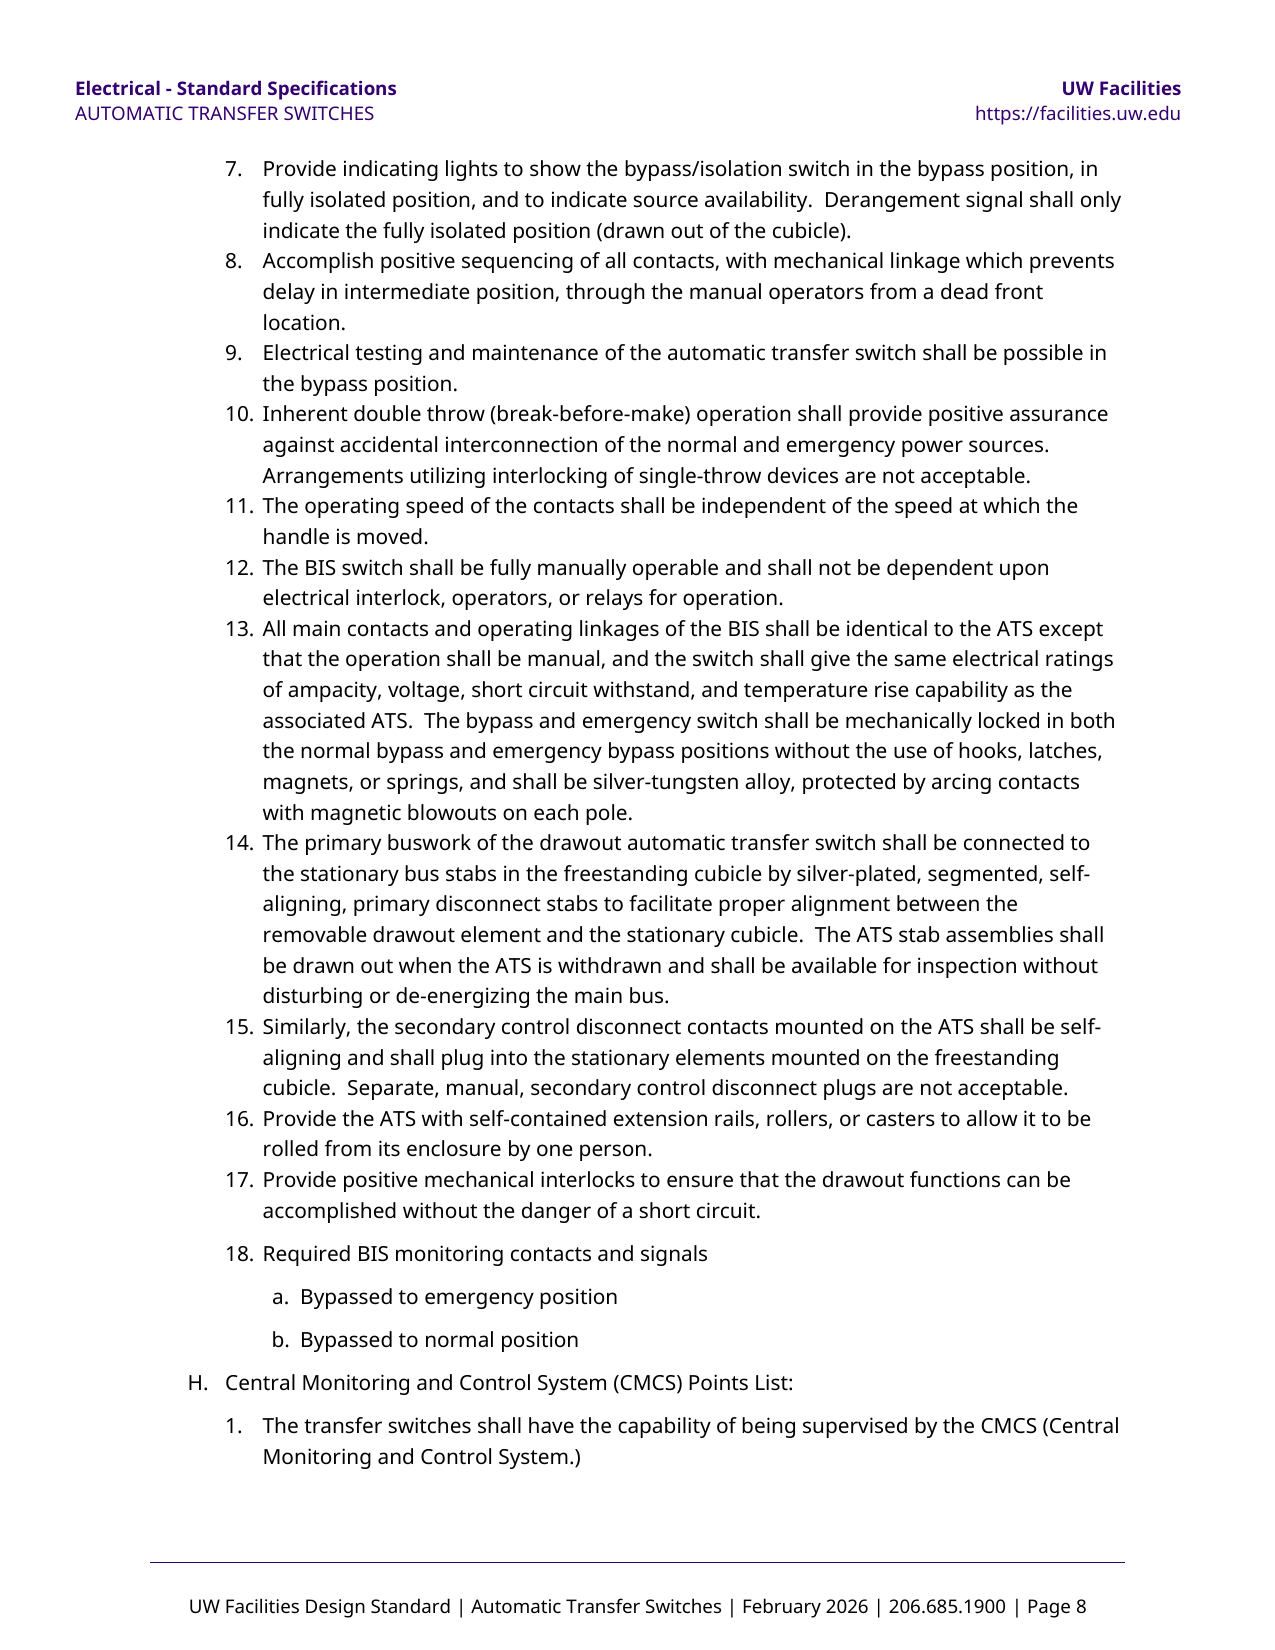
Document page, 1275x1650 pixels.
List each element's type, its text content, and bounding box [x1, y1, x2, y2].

list The operating speed of the contacts shall be independent of the speed at which the handle is moved. [225, 491, 1125, 550]
list Required BIS monitoring contacts and signals [225, 1239, 1125, 1267]
list Provide positive mechanical interlocks to ensure that the drawout functions can be accomplished without the danger of a short circuit. [225, 1165, 1125, 1224]
list Bypassed to normal position [271, 1325, 1125, 1353]
list All main contacts and operating linkages of the BIS shall be identical to the ATS except that the operation shall be manual, and the switch shall give the same electrical ratings of ampacity, voltage, short circuit withstand, and temperature rise capability as the associated ATS. The bypass and emergency switch shall be mechanically locked in both the normal bypass and emergency bypass positions without the use of hooks, latches, magnets, or springs, and shall be silver-tungsten alloy, protected by arcing contacts with magnetic blowouts on each pole. [225, 614, 1125, 826]
list The primary buswork of the drawout automatic transfer switch shall be connected to the stationary bus stabs in the freestanding cubicle by silver-plated, segmented, self-aligning, primary disconnect stabs to facilitate proper alignment between the removable drawout element and the stationary cubicle. The ATS stab assemblies shall be drawn out when the ATS is withdrawn and shall be available for inspection without disturbing or de-energizing the main bus. [225, 828, 1125, 1010]
list Provide the ATS with self-contained extension rails, rollers, or casters to allow it to be rolled from its enclosure by one person. [225, 1104, 1125, 1163]
list Similarly, the secondary control disconnect contacts mounted on the ATS shall be self-aligning and shall plug into the stationary elements mounted on the freestanding cubicle. Separate, manual, secondary control disconnect plugs are not acceptable. [225, 1012, 1125, 1102]
list The BIS switch shall be fully manually operable and shall not be dependent upon electrical interlock, operators, or relays for operation. [225, 553, 1125, 612]
list Central Monitoring and Control System (CMCS) Points List: [187, 1368, 1125, 1397]
list Provide indicating lights to show the bypass/isolation switch in the bypass position, in fully isolated position, and to indicate source availability. Derangement signal shall only indicate the fully isolated position (drawn out of the cubicle). [225, 154, 1125, 244]
list Electrical testing and maintenance of the automatic transfer switch shall be possible in the bypass position. [225, 338, 1125, 397]
list Inherent double throw (break-before-make) operation shall provide positive assurance against accidental interconnection of the normal and emergency power sources. Arrangements utilizing interlocking of single-throw devices are not acceptable. [225, 399, 1125, 489]
list Accomplish positive sequencing of all contacts, with mechanical linkage which prevents delay in intermediate position, through the manual operators from a dead front location. [225, 246, 1125, 336]
list Bypassed to emergency position [272, 1282, 1125, 1310]
list The transfer switches shall have the capability of being supervised by the CMCS (Central Monitoring and Control System.) [225, 1411, 1125, 1470]
